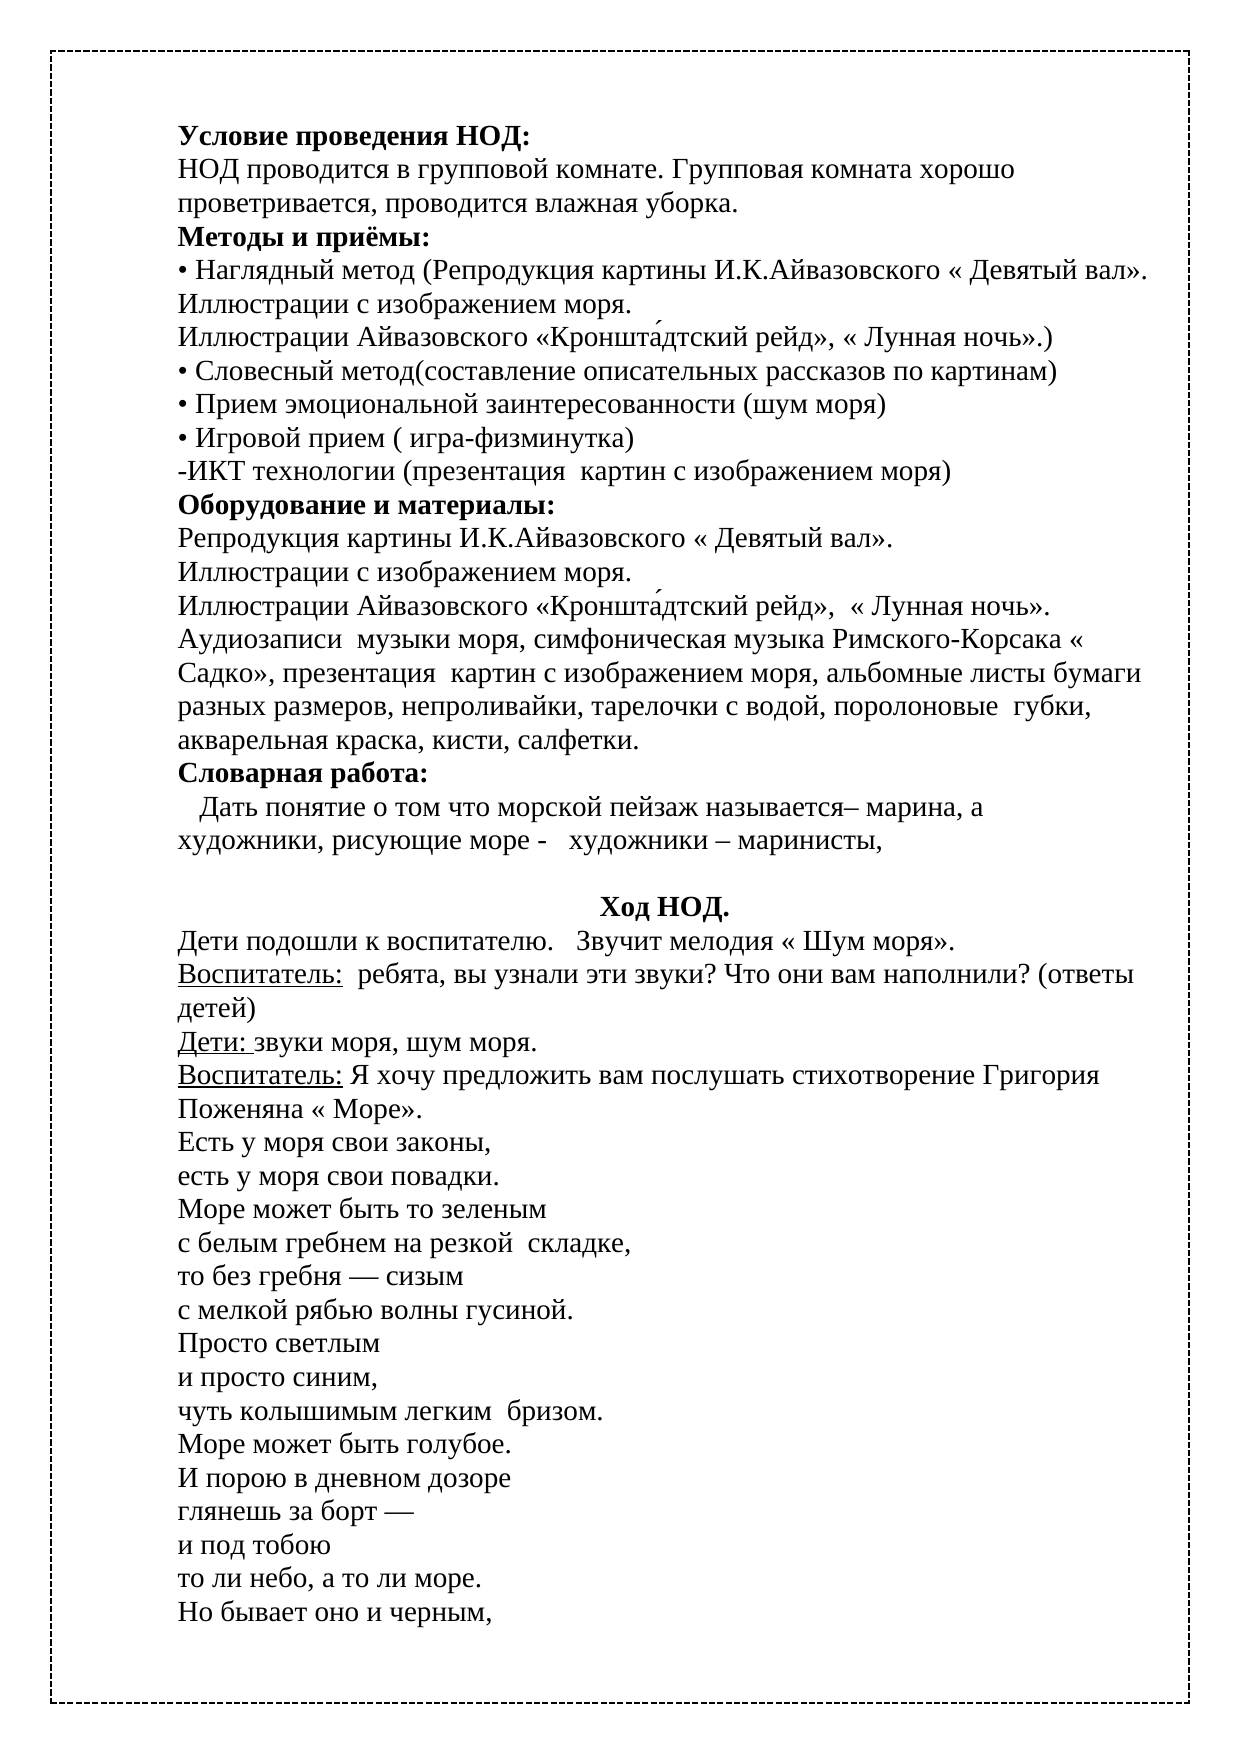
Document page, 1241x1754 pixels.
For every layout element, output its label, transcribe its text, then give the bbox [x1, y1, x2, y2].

text Дети: звуки моря, шум моря. [177, 1024, 1152, 1057]
text Есть у моря свои законы, [177, 1124, 1152, 1158]
text Море может быть голубое. [177, 1426, 1152, 1460]
text Воспитатель: ребята, вы узнали эти звуки? Что они вам наполнили? (ответы детей) [177, 957, 1152, 1024]
text художники, рисующие море - художники – маринисты, [177, 822, 1152, 856]
text • Наглядный метод (Репродукция картины И.К.Айвазовского « Девятый вал». [177, 252, 1152, 286]
text Море может быть то зеленым [177, 1191, 1152, 1225]
text • Игровой прием ( игра-физминутка) [177, 420, 1152, 453]
text Дать понятие о том что морской пейзаж называется– марина, а [177, 789, 1152, 822]
text Иллюстрации с изображением моря. [177, 286, 1152, 319]
text Репродукция картины И.К.Айвазовского « Девятый вал». [177, 521, 1152, 554]
text Но бывает оно и черным, [177, 1594, 1152, 1627]
text Просто светлым [177, 1326, 1152, 1359]
text НОД проводится в групповой комнате. Групповая комната хорошо проветривается, проводится влажная уборка. [177, 152, 1152, 219]
text есть у моря свои повадки. [177, 1158, 1152, 1191]
text Дети подошли к воспитателю. Звучит мелодия « Шум моря». [177, 923, 1152, 957]
text то ли небо, а то ли море. [177, 1560, 1152, 1594]
text Воспитатель: Я хочу предложить вам послушать стихотворение Григория Поженяна « Море». [177, 1057, 1152, 1124]
text Аудиозаписи музыки моря, симфоническая музыка Римского-Корсака « Садко», презентация картин с изображением моря, альбомные листы бумаги разных размеров, непроливайки, тарелочки с водой, поролоновые губки, акварельная краска, кисти, салфетки. [177, 621, 1152, 755]
text Методы и приёмы: [177, 219, 1152, 252]
text Условие проведения НОД: [177, 118, 1152, 152]
text с мелкой рябью волны гусиной. [177, 1292, 1152, 1326]
text и под тобою [177, 1527, 1152, 1560]
text то без гребня — сизым [177, 1258, 1152, 1292]
text глянешь за борт — [177, 1493, 1152, 1527]
text с белым гребнем на резкой складке, [177, 1225, 1152, 1258]
text Иллюстрации Айвазовского «Кроншта́дтский рейд», « Лунная ночь». [177, 588, 1152, 621]
text Ход НОД. [177, 889, 1152, 923]
text и просто синим, [177, 1359, 1152, 1393]
text Иллюстрации Айвазовского «Кроншта́дтский рейд», « Лунная ночь».) [177, 319, 1152, 353]
text -ИКТ технологии (презентация картин с изображением моря) [177, 453, 1152, 487]
text Оборудование и материалы: [177, 487, 1152, 521]
text И порою в дневном дозоре [177, 1460, 1152, 1493]
text • Прием эмоциональной заинтересованности (шум моря) [177, 386, 1152, 420]
text Словарная работа: [177, 755, 1152, 789]
text • Словесный метод(составление описательных рассказов по картинам) [177, 353, 1152, 386]
text Иллюстрации с изображением моря. [177, 554, 1152, 588]
text чуть колышимым легким бризом. [177, 1393, 1152, 1426]
